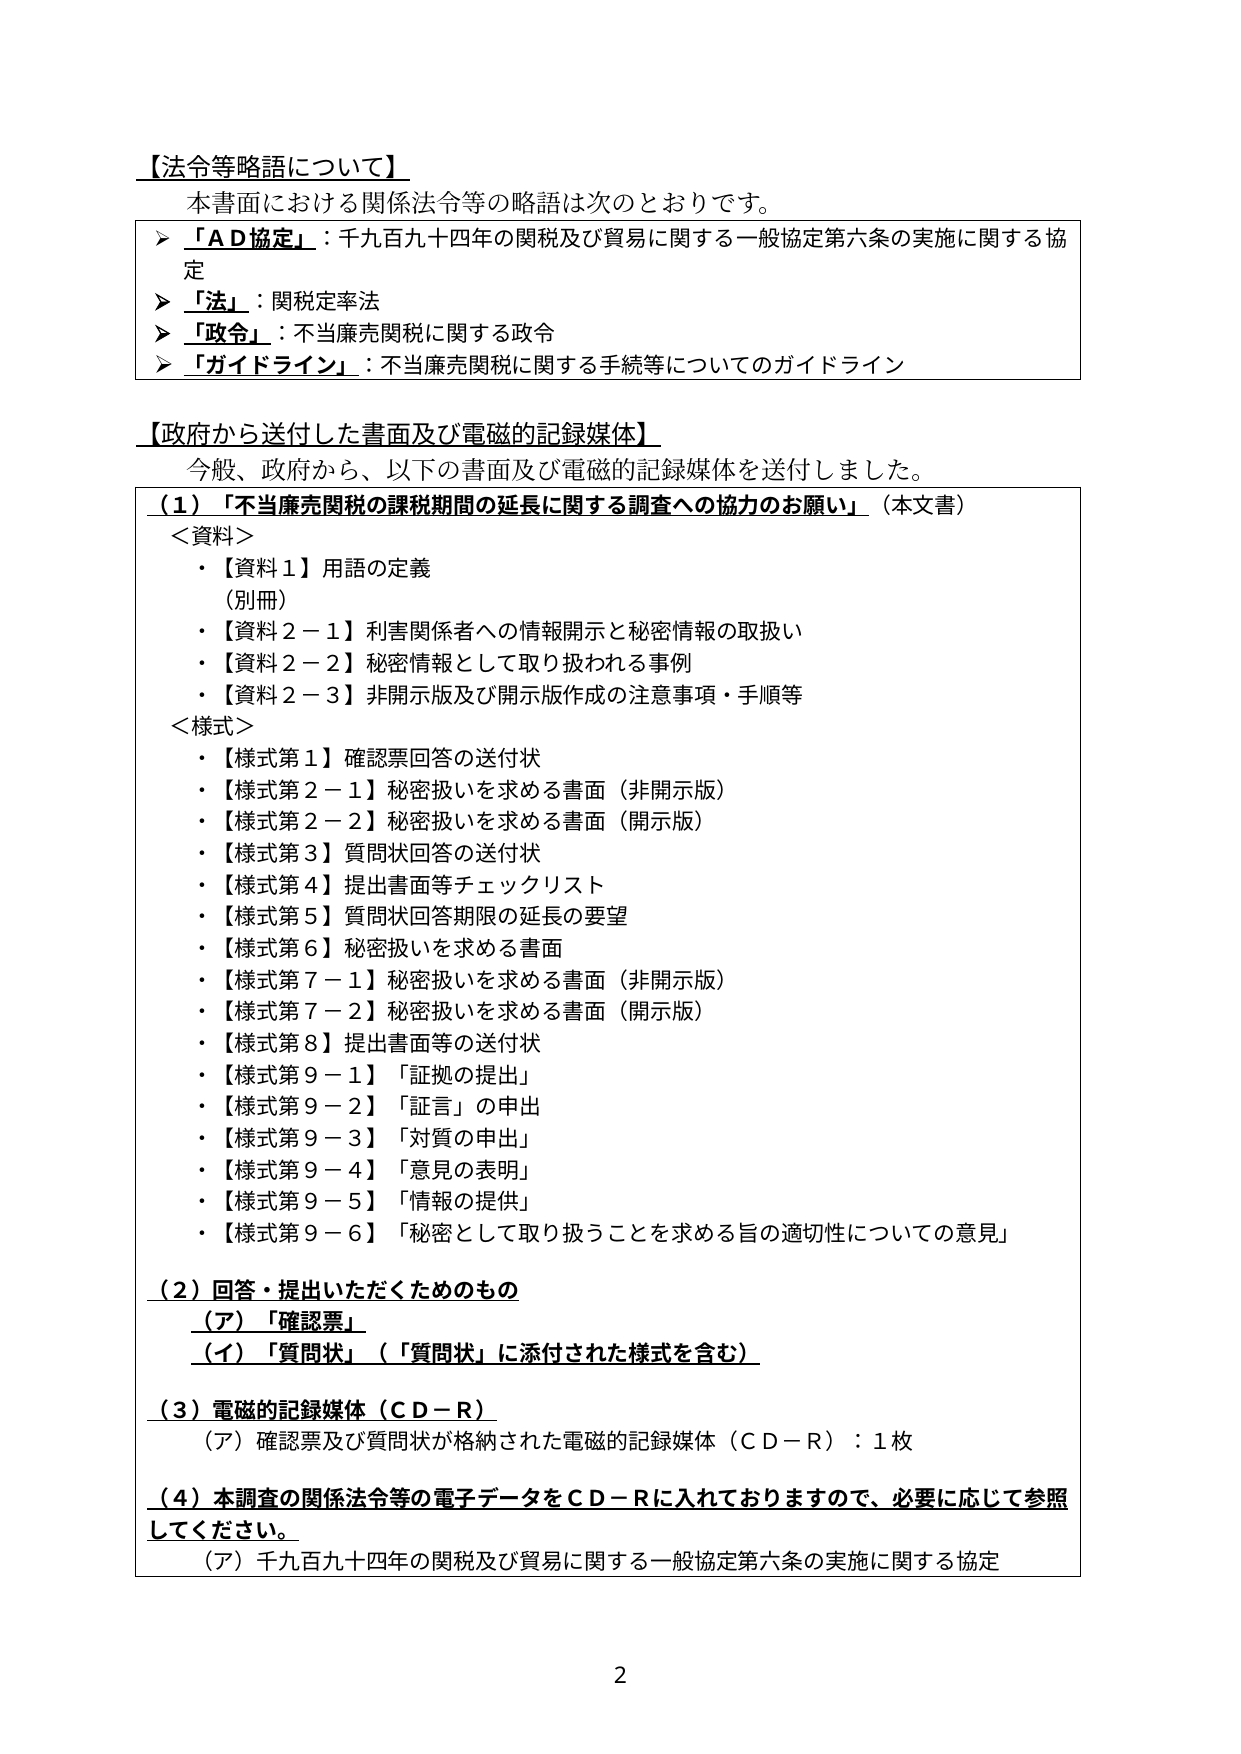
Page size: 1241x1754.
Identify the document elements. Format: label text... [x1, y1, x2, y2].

text 【政府から送付した書面及び電磁的記録媒体】 [136, 414, 1104, 451]
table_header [136, 488, 1080, 1576]
text 今般、政府から、以下の書面及び電磁的記録媒体を送付しました。 [136, 451, 1104, 487]
table_header 「ＡＤ協定」：千九百九十四年の関税及び貿易に関する一般協定第六条の実施に関する協定 「法」：関税定率法 「政令」：不当廉売関税に関する政令 「ガイドライン」：不当廉売関税に関する手続等についてのガイドライン [136, 221, 1080, 379]
text 本書面における関係法令等の略語は次のとおりです。 [136, 184, 1104, 220]
text 【法令等略語について】 [136, 148, 1104, 184]
